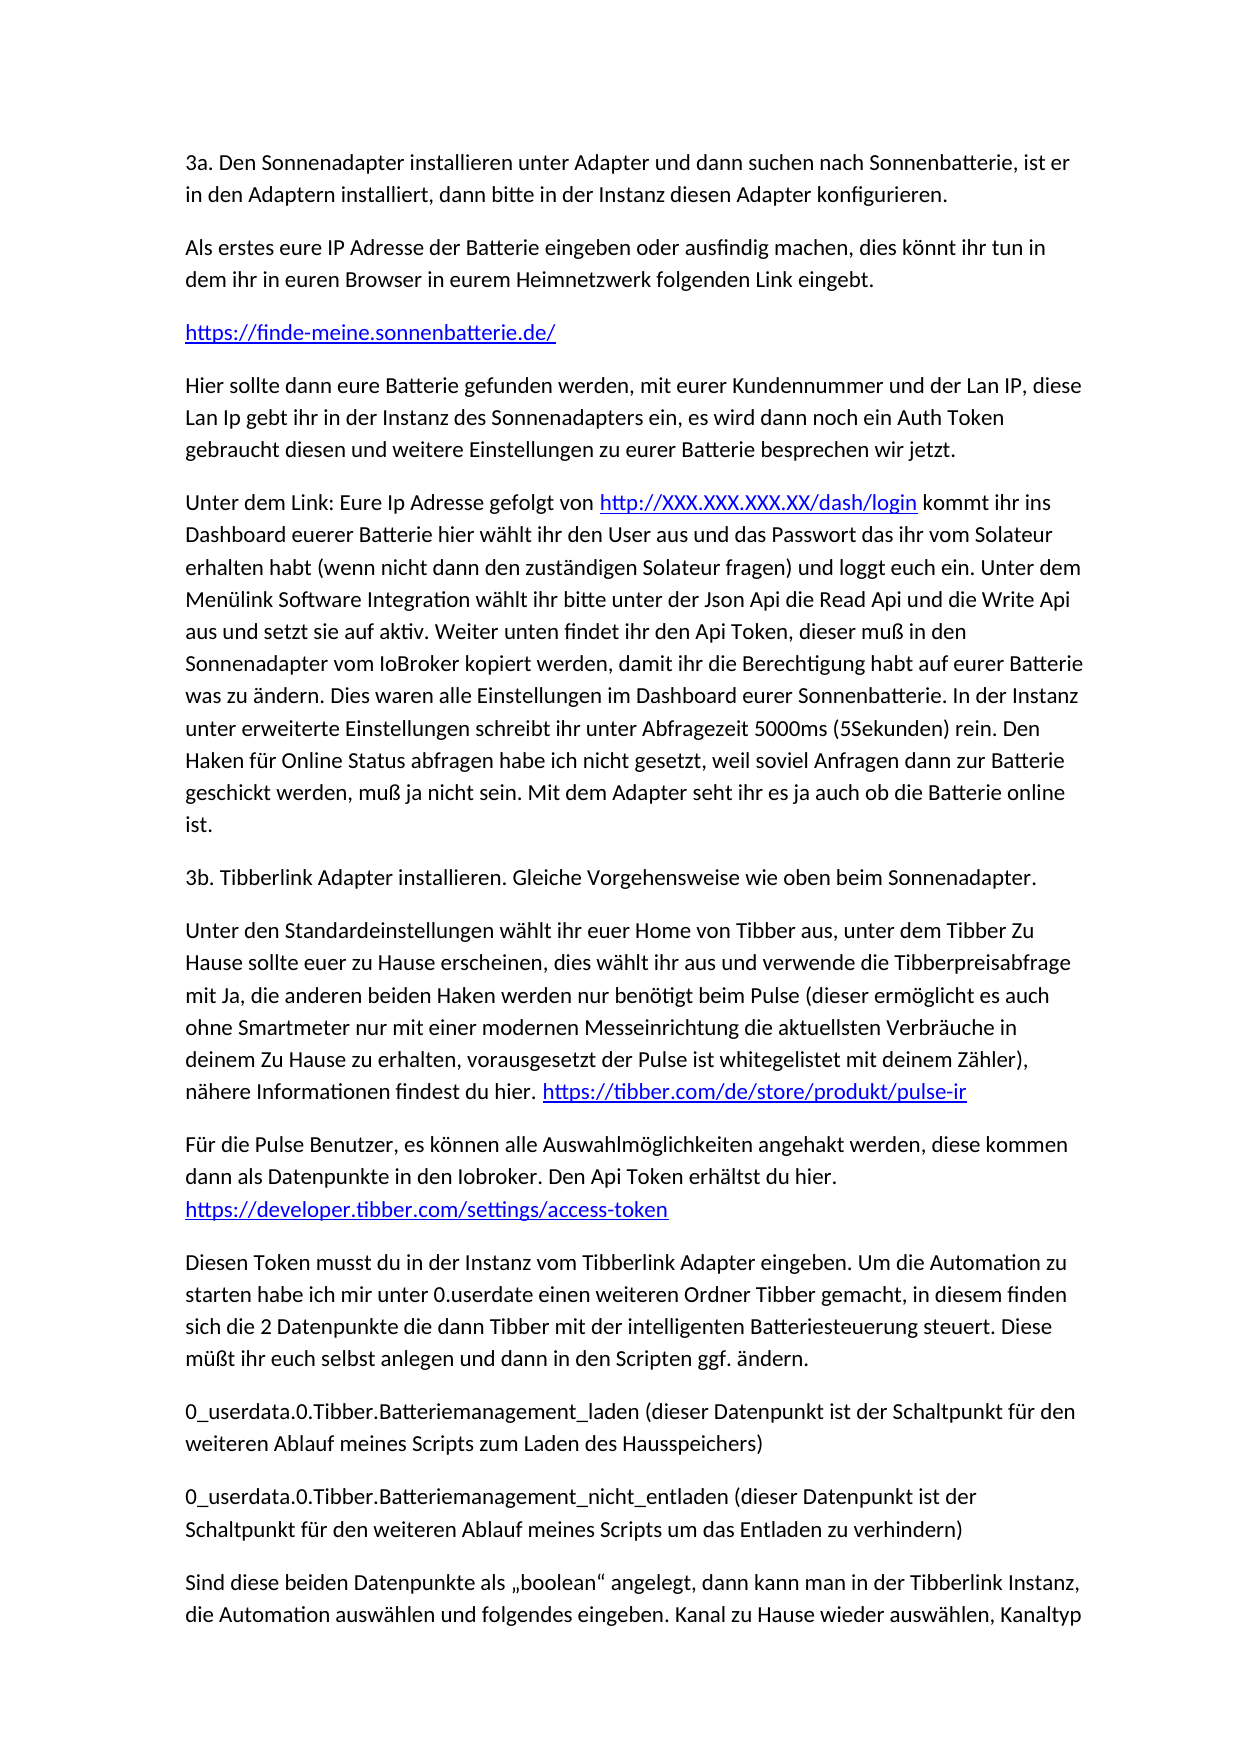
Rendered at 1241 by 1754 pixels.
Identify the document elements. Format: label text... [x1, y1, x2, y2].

text https://finde-meine.sonnenbatterie.de/ [185, 318, 1093, 346]
text 0_userdata.0.Tibber.Batteriemanagement_nicht_entladen (dieser Datenpunkt ist der Schaltpunkt für den weiteren Ablauf meines Scripts um das Entladen zu verhindern) [185, 1482, 1093, 1543]
text Als erstes eure IP Adresse der Batterie eingeben oder ausfindig machen, dies könnt ihr tun in dem ihr in euren Browser in eurem Heimnetzwerk folgenden Link eingebt. [185, 233, 1093, 293]
text 3a. Den Sonnenadapter installieren unter Adapter und dann suchen nach Sonnenbatterie, ist er in den Adaptern installiert, dann bitte in der Instanz diesen Adapter konfigurieren. [185, 148, 1093, 208]
text Hier sollte dann eure Batterie gefunden werden, mit eurer Kundennummer und der Lan IP, diese Lan Ip gebt ihr in der Instanz des Sonnenadapters ein, es wird dann noch ein Auth Token gebraucht diesen und weitere Einstellungen zu eurer Batterie besprechen wir jetzt. [185, 371, 1093, 463]
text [185, 1568, 1093, 1628]
text Für die Pulse Benutzer, es können alle Auswahlmöglichkeiten angehakt werden, diese kommen dann als Datenpunkte in den Iobroker. Den Api Token erhältst du hier. https://developer.tibber.com/settings/access-token [185, 1130, 1093, 1223]
text Unter den Standardeinstellungen wählt ihr euer Home von Tibber aus, unter dem Tibber Zu Hause sollte euer zu Hause erscheinen, dies wählt ihr aus und verwende die Tibberpreisabfrage mit Ja, die anderen beiden Haken werden nur benötigt beim Pulse (dieser ermöglicht es auch ohne Smartmeter nur mit einer modernen Messeinrichtung die aktuellsten Verbräuche in deinem Zu Hause zu erhalten, vorausgesetzt der Pulse ist whitegelistet mit deinem Zähler), nähere Informationen findest du hier. https://tibber.com/de/store/produkt/pulse-ir [185, 916, 1093, 1105]
text Unter dem Link: Eure Ip Adresse gefolgt von http://XXX.XXX.XXX.XX/dash/login kommt ihr ins Dashboard euerer Batterie hier wählt ihr den User aus und das Passwort das ihr vom Solateur erhalten habt (wenn nicht dann den zuständigen Solateur fragen) und loggt euch ein. Unter dem Menülink Software Integration wählt ihr bitte unter der Json Api die Read Api und die Write Api aus und setzt sie auf aktiv. Weiter unten findet ihr den Api Token, dieser muß in den Sonnenadapter vom IoBroker kopiert werden, damit ihr die Berechtigung habt auf eurer Batterie was zu ändern. Dies waren alle Einstellungen im Dashboard eurer Sonnenbatterie. In der Instanz unter erweiterte Einstellungen schreibt ihr unter Abfragezeit 5000ms (5Sekunden) rein. Den Haken für Online Status abfragen habe ich nicht gesetzt, weil soviel Anfragen dann zur Batterie geschickt werden, muß ja nicht sein. Mit dem Adapter seht ihr es ja auch ob die Batterie online ist. [185, 488, 1093, 838]
text 0_userdata.0.Tibber.Batteriemanagement_laden (dieser Datenpunkt ist der Schaltpunkt für den weiteren Ablauf meines Scripts zum Laden des Hausspeichers) [185, 1397, 1093, 1457]
text Diesen Token musst du in der Instanz vom Tibberlink Adapter eingeben. Um die Automation zu starten habe ich mir unter 0.userdate einen weiteren Ordner Tibber gemacht, in diesem finden sich die 2 Datenpunkte die dann Tibber mit der intelligenten Batteriesteuerung steuert. Diese müßt ihr euch selbst anlegen und dann in den Scripten ggf. ändern. [185, 1248, 1093, 1372]
text 3b. Tibberlink Adapter installieren. Gleiche Vorgehensweise wie oben beim Sonnenadapter. [185, 863, 1093, 891]
